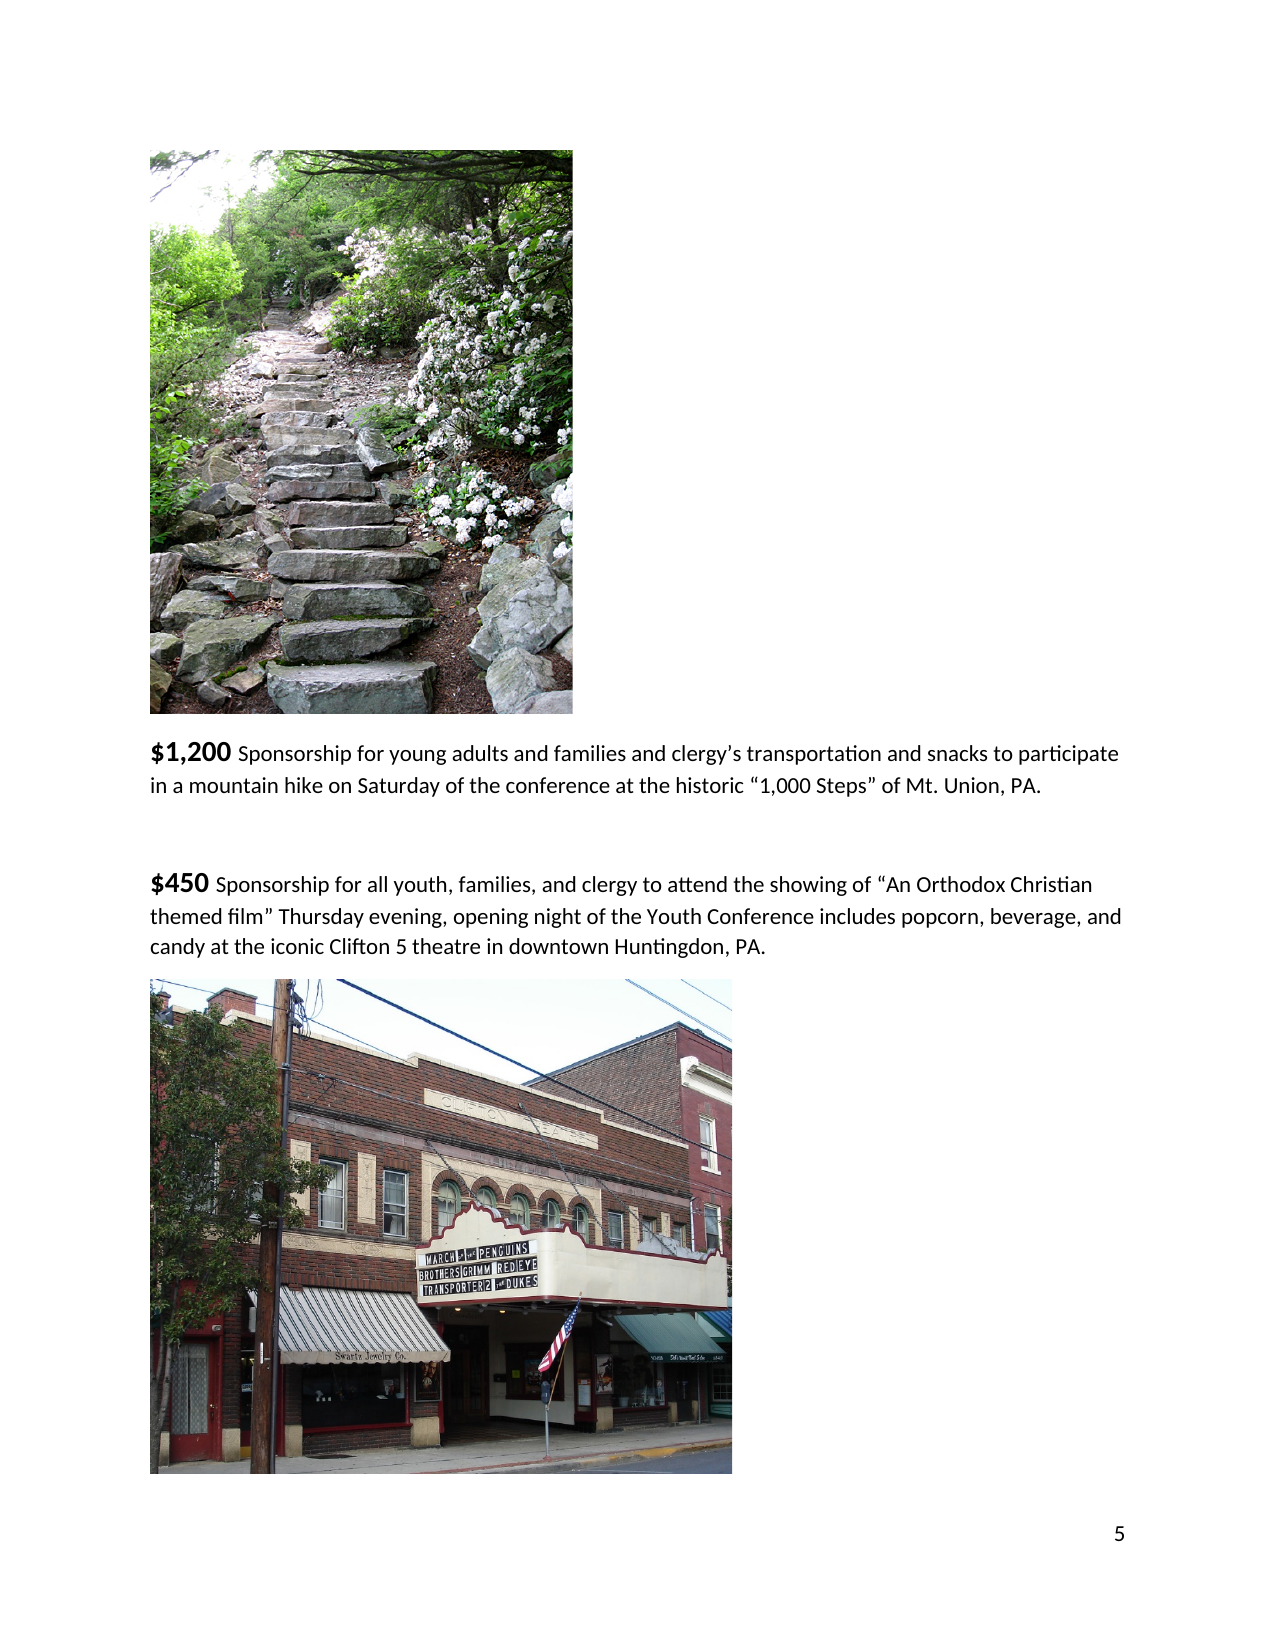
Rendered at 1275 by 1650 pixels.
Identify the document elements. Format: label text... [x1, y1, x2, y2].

text $1,200 Sponsorship for young adults and families and clergy’s transportation and snacks to participate in a mountain hike on Saturday of the conference at the historic “1,000 Steps” of Mt. Union, PA. [150, 733, 1125, 799]
picture [150, 979, 733, 1474]
text $450 Sponsorship for all youth, families, and clergy to attend the showing of “An Orthodox Christian themed film” Thursday evening, opening night of the Youth Conference includes popcorn, beverage, and candy at the iconic Clifton 5 theatre in downtown Huntingdon, PA. [150, 864, 1125, 961]
picture [150, 150, 573, 714]
